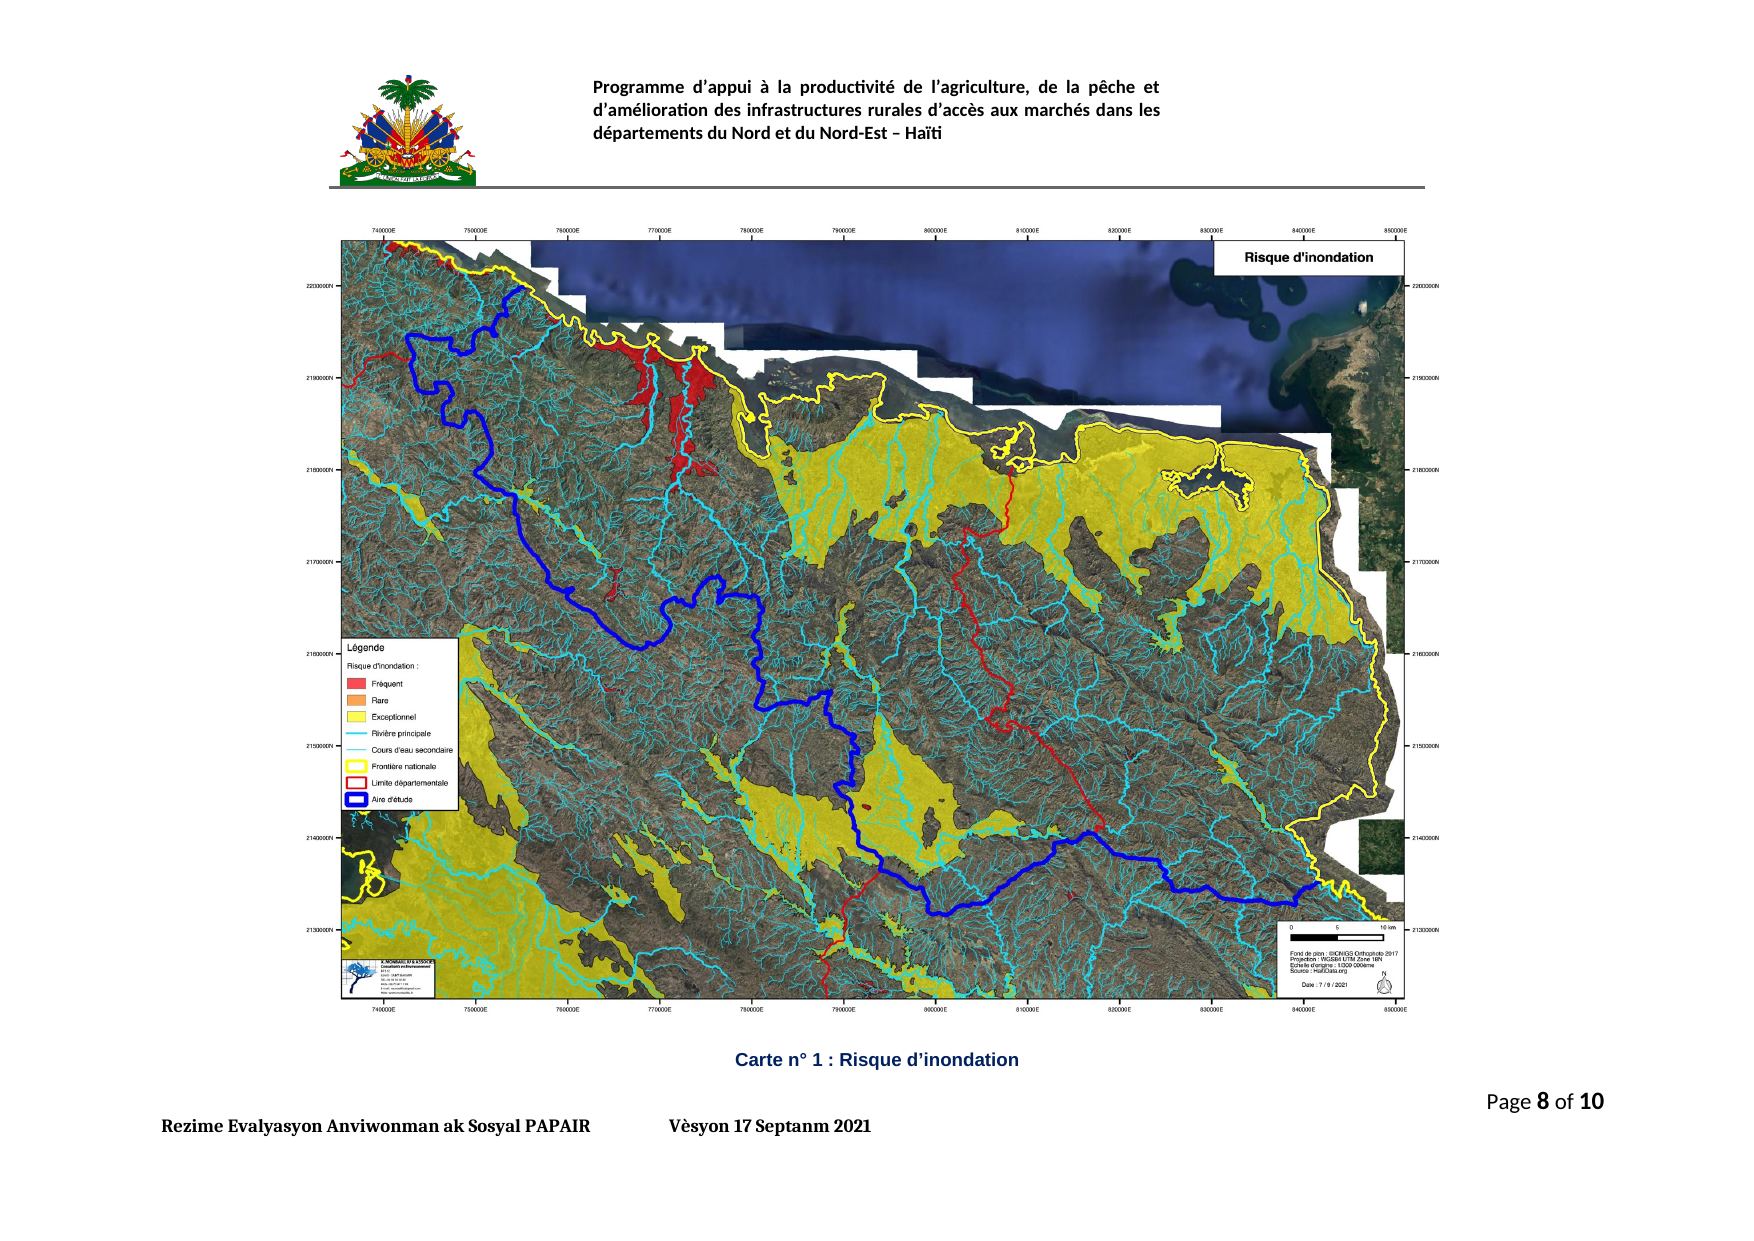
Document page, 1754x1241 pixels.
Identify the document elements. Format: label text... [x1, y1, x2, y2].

picture [298, 211, 1456, 1030]
picture [339, 75, 476, 186]
text Carte n° 1 : Risque d’inondation [150, 1048, 1604, 1070]
